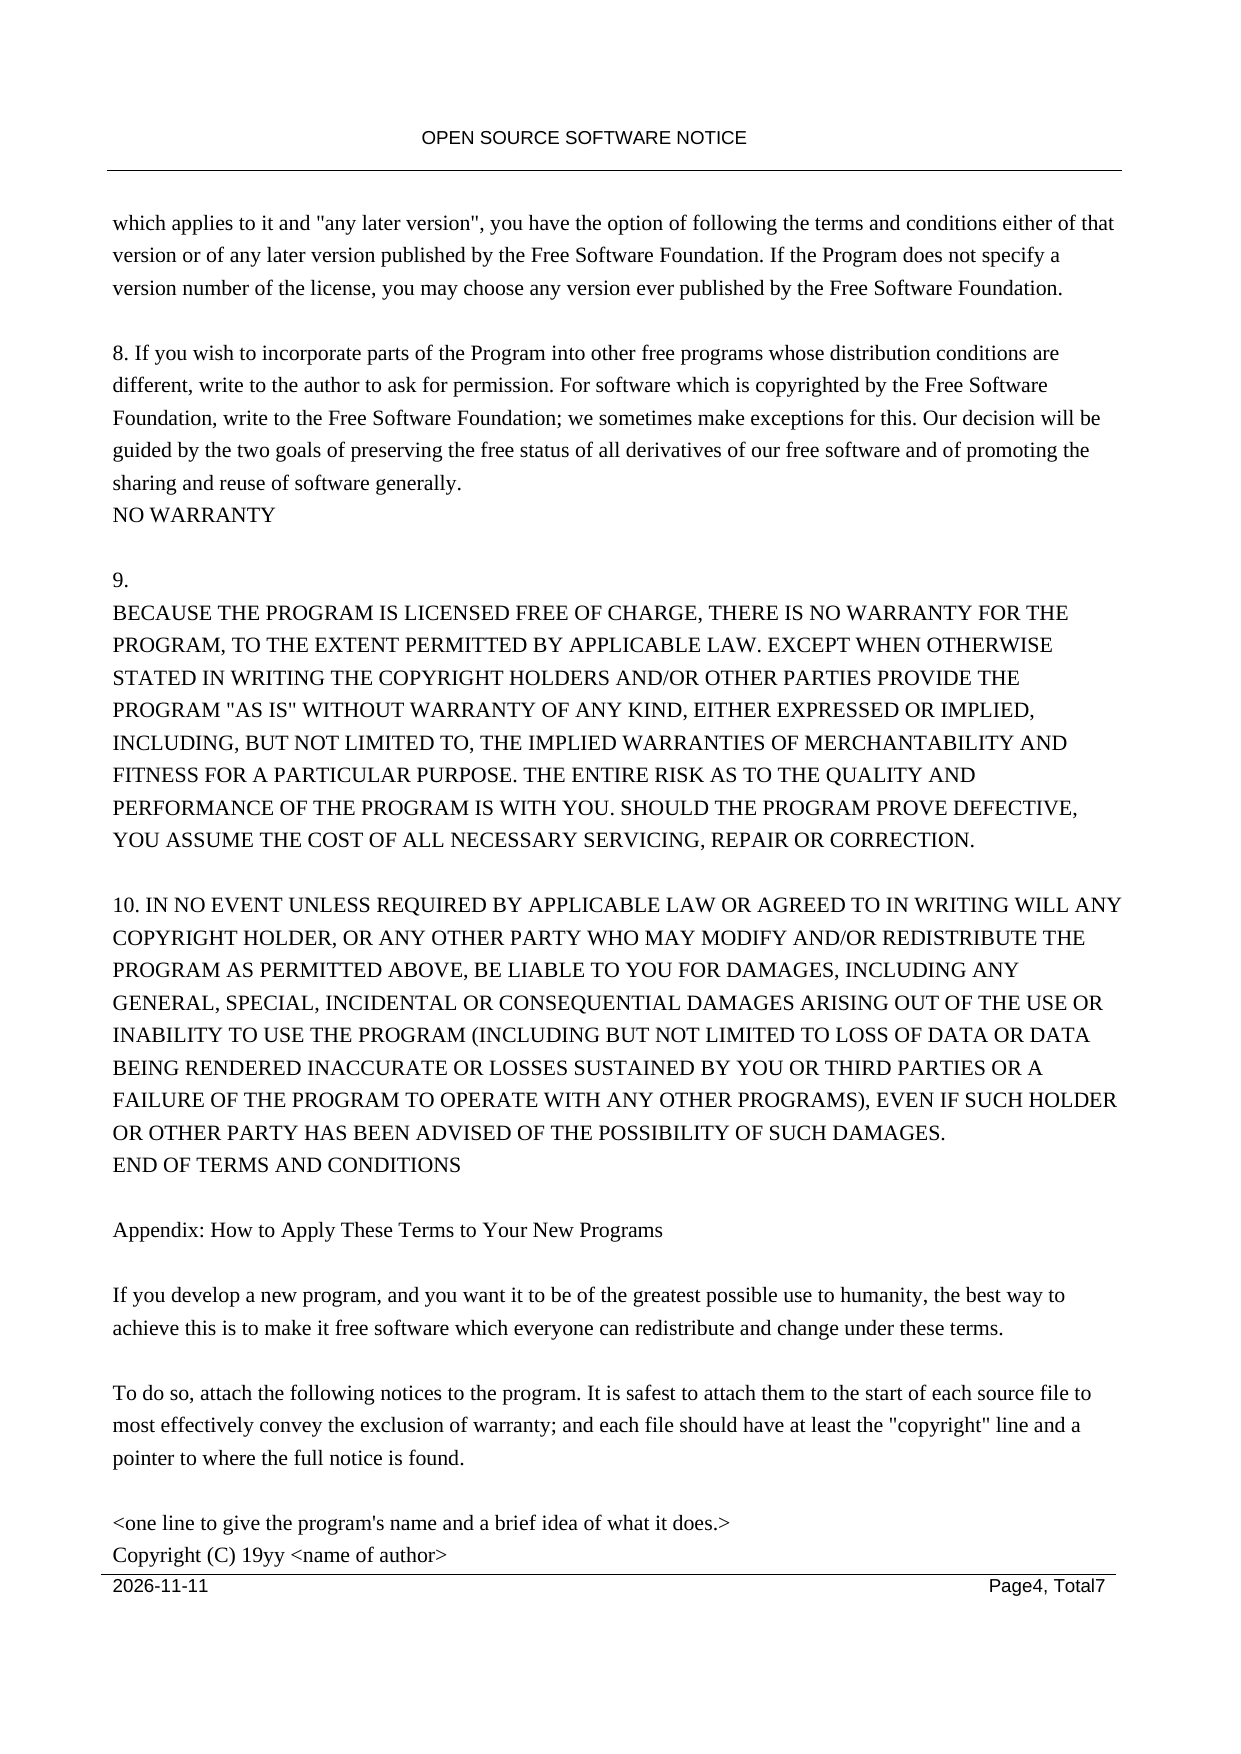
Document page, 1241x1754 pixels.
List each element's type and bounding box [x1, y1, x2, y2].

text [112, 206, 1128, 1571]
